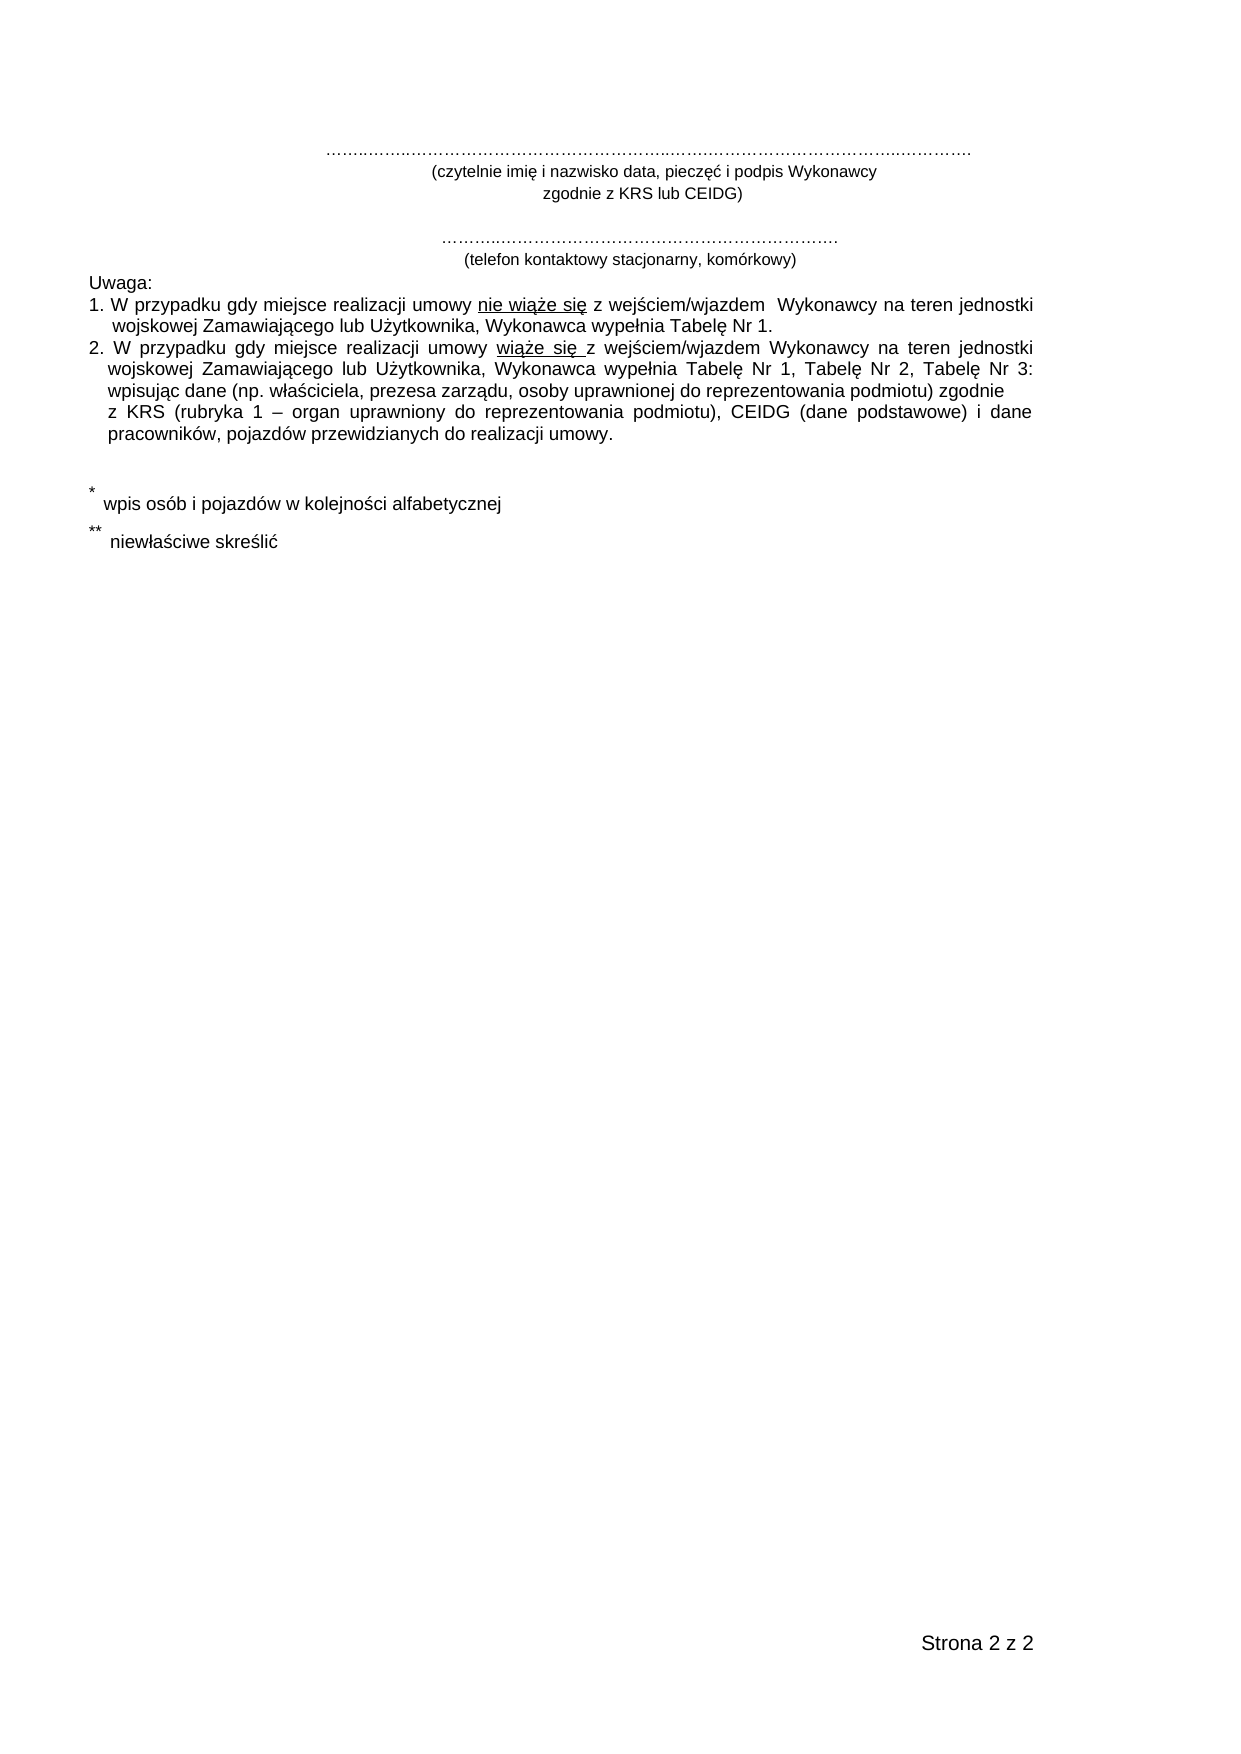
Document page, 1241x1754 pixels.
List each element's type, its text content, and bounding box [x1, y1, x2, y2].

text Uwaga: [89, 272, 1033, 293]
text zgodnie z KRS lub CEIDG) [89, 184, 1033, 203]
text ……..……..………………………………………..…….……………………………..…………. [89, 140, 1033, 159]
text * wpis osób i pojazdów w kolejności alfabetycznej [89, 483, 1033, 517]
text ** niewłaściwe skreślić [89, 522, 1033, 555]
text (telefon kontaktowy stacjonarny, komórkowy) [89, 250, 1033, 269]
text 1. W przypadku gdy miejsce realizacji umowy nie wiąże się z wejściem/wjazdem Wykonawcy na teren jednostki wojskowej Zamawiającego lub Użytkownika, Wykonawca wypełnia Tabelę Nr 1. [89, 293, 1033, 337]
text 2. W przypadku gdy miejsce realizacji umowy wiąże się z wejściem/wjazdem Wykonawcy na teren jednostki wojskowej Zamawiającego lub Użytkownika, Wykonawca wypełnia Tabelę Nr 1, Tabelę Nr 2, Tabelę Nr 3: wpisując dane (np. właściciela, prezesa zarządu, osoby uprawnionej do reprezentowania podmiotu) zgodnie [89, 337, 1033, 401]
text ………..……………………………………………………. [89, 228, 1033, 247]
text z KRS (rubryka 1 – organ uprawniony do reprezentowania podmiotu), CEIDG (dane podstawowe) i dane pracowników, pojazdów przewidzianych do realizacji umowy. [89, 401, 1033, 444]
text (czytelnie imię i nazwisko data, pieczęć i podpis Wykonawcy [89, 162, 1033, 181]
